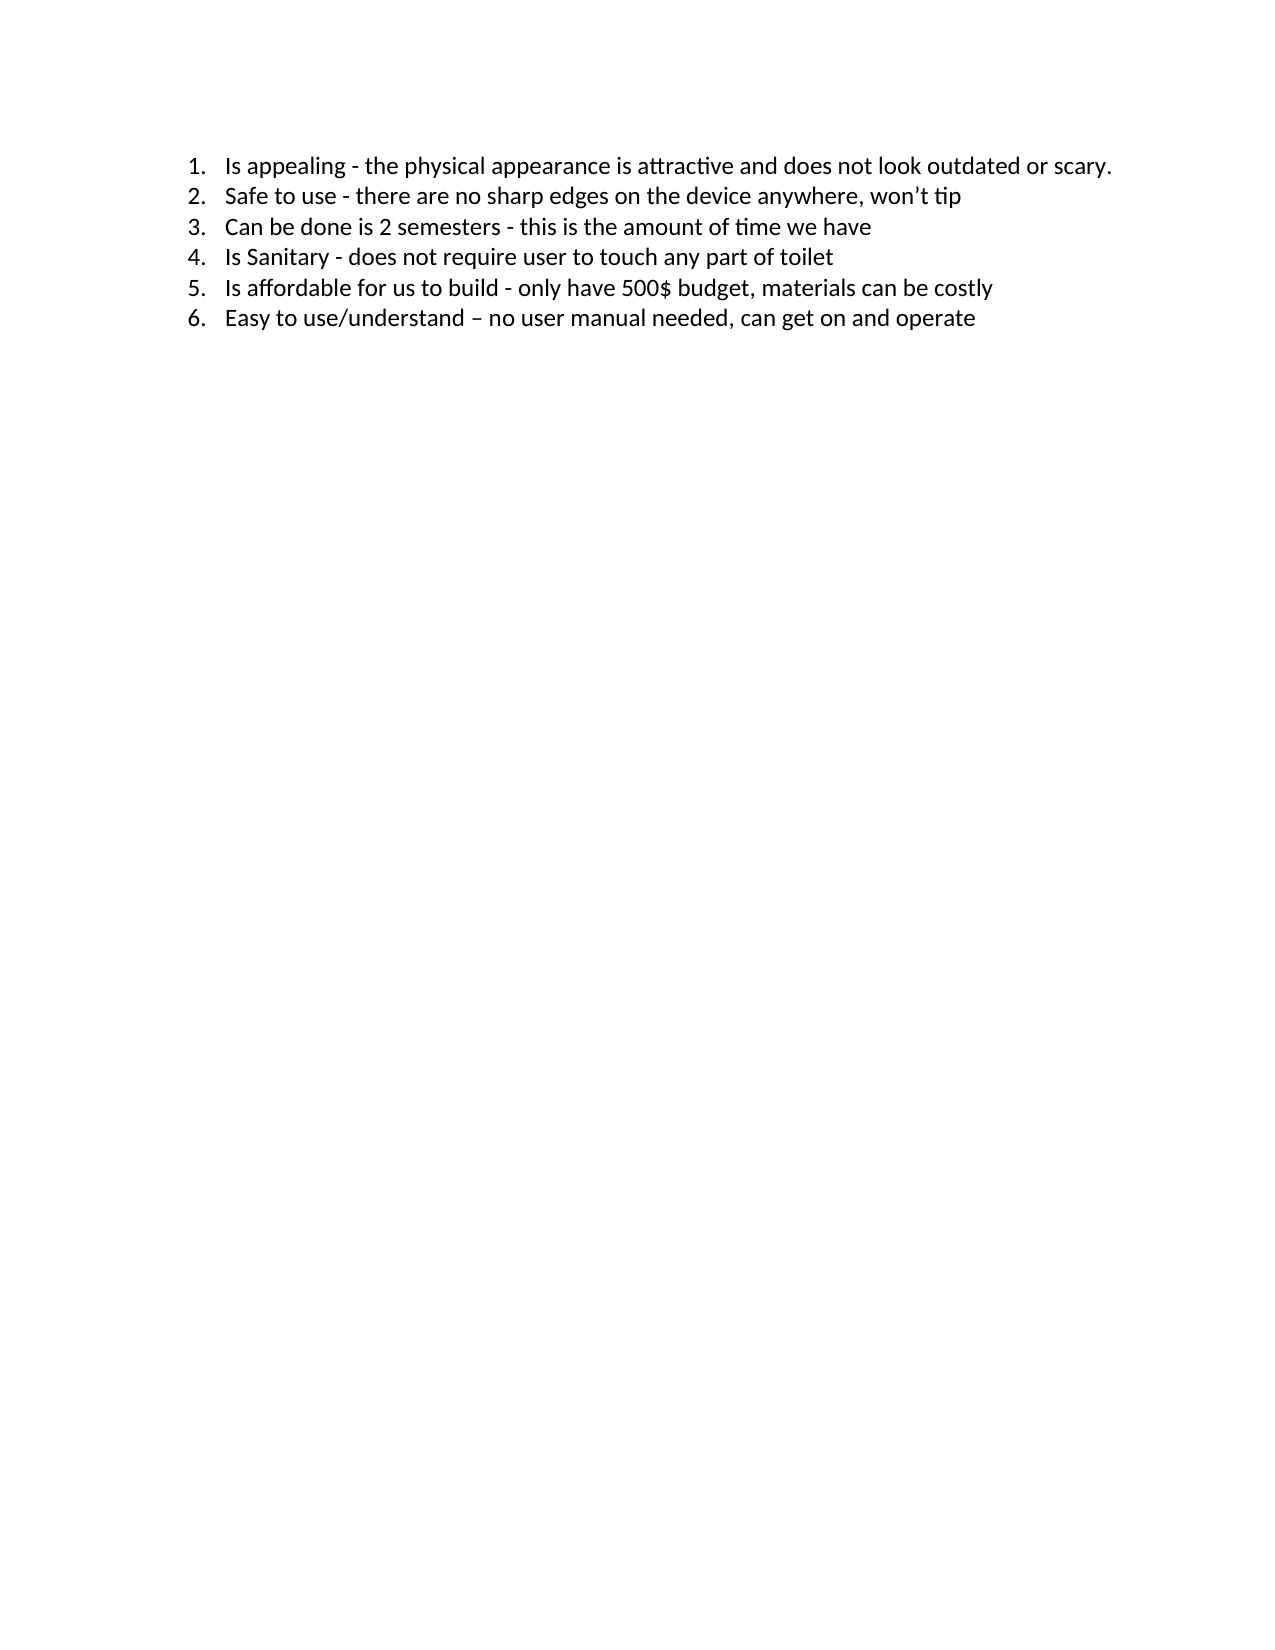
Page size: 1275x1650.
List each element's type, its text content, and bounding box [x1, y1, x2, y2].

list Safe to use - there are no sharp edges on the device anywhere, won’t tip [187, 181, 1125, 211]
list Is appealing - the physical appearance is attractive and does not look outdated or scary. [187, 150, 1125, 181]
list Can be done is 2 semesters - this is the amount of time we have [187, 211, 1125, 242]
list Is affordable for us to build - only have 500$ budget, materials can be costly [187, 272, 1125, 303]
list Easy to use/understand – no user manual needed, can get on and operate [187, 303, 1125, 333]
list Is Sanitary - does not require user to touch any part of toilet [187, 242, 1125, 272]
